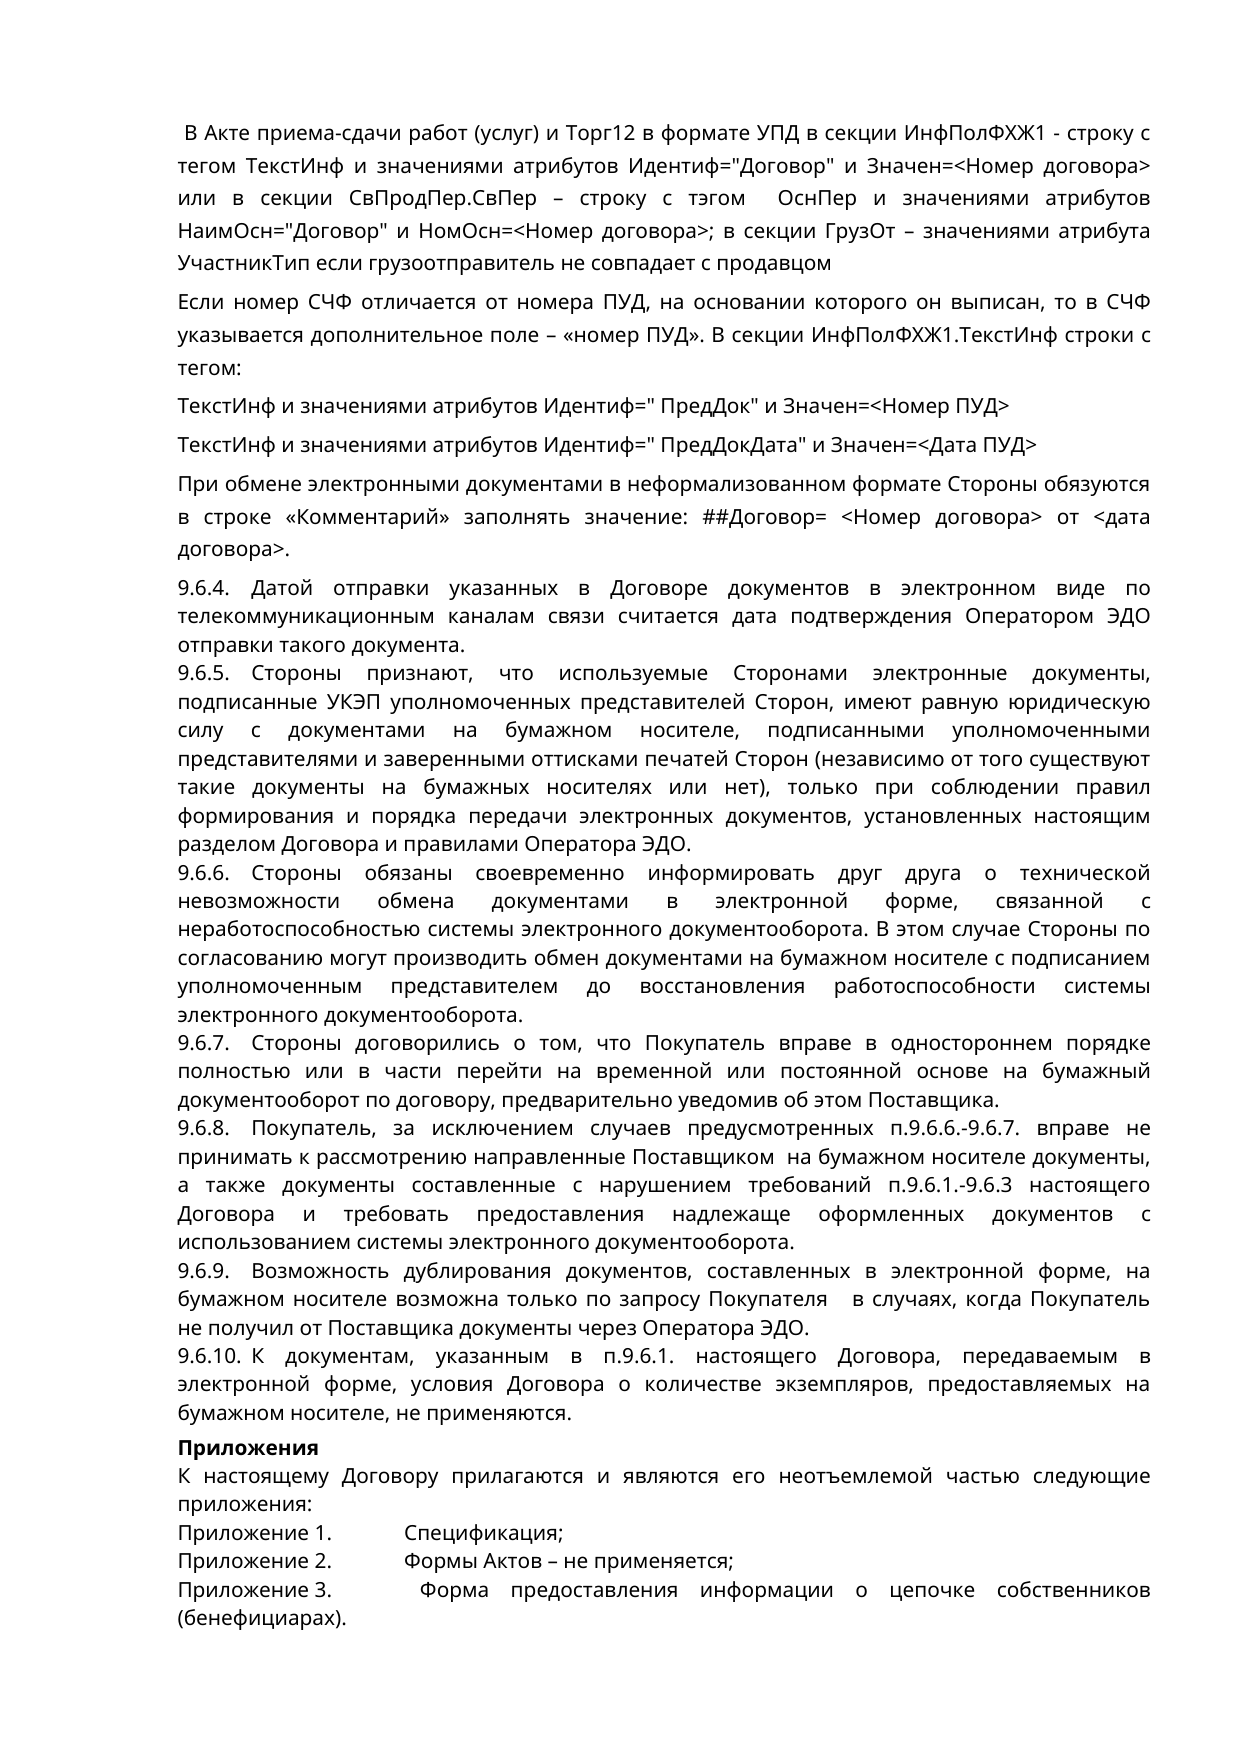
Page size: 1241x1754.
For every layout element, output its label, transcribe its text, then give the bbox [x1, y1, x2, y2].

text Если номер СЧФ отличается от номера ПУД, на основании которого он выписан, то в СЧФ указывается дополнительное поле – «номер ПУД». В секции ИнфПолФХЖ1.ТекстИнф строки с тегом: [177, 287, 1152, 381]
text ТекстИнф и значениями атрибутов Идентиф=" ПредДок" и Значен=<Номер ПУД> [177, 391, 1152, 420]
list Форма предоставления информации о цепочке собственников (бенефициарах). [177, 1575, 1152, 1632]
list Стороны договорились о том, что Покупатель вправе в одностороннем порядке полностью или в части перейти на временной или постоянной основе на бумажный документооборот по договору, предварительно уведомив об этом Поставщика. [177, 1028, 1152, 1113]
list Формы Актов – не применяется; [177, 1546, 1152, 1575]
text Приложения [177, 1433, 1152, 1461]
list Стороны обязаны своевременно информировать друг друга о технической невозможности обмена документами в электронной форме, связанной с неработоспособностью системы электронного документооборота. В этом случае Стороны по согласованию могут производить обмен документами на бумажном носителе с подписанием уполномоченным представителем до восстановления работоспособности системы электронного документооборота. [177, 858, 1152, 1028]
list Стороны признают, что используемые Сторонами электронные документы, подписанные УКЭП уполномоченных представителей Сторон, имеют равную юридическую силу с документами на бумажном носителе, подписанными уполномоченными представителями и заверенными оттисками печатей Сторон (независимо от того существуют такие документы на бумажных носителях или нет), только при соблюдении правил формирования и порядка передачи электронных документов, установленных настоящим разделом Договора и правилами Оператора ЭДО. [177, 658, 1152, 858]
text В Акте приема-сдачи работ (услуг) и Торг12 в формате УПД в секции ИнфПолФХЖ1 - строку с тегом ТекстИнф и значениями атрибутов Идентиф="Договор" и Значен=<Номер договора> или в секции СвПродПер.СвПер – строку с тэгом ОснПер и значениями атрибутов НаимОсн="Договор" и НомОсн=<Номер договора>; в секции ГрузОт – значениями атрибута УчастникТип если грузоотправитель не совпадает с продавцом [177, 118, 1152, 277]
text ТекстИнф и значениями атрибутов Идентиф=" ПредДокДата" и Значен=<Дата ПУД> [177, 430, 1152, 459]
text К настоящему Договору прилагаются и являются его неотъемлемой частью следующие приложения: [177, 1461, 1152, 1518]
list К документам, указанным в п.9.6.1. настоящего Договора, передаваемым в электронной форме, условия Договора о количестве экземпляров, предоставляемых на бумажном носителе, не применяются. [177, 1341, 1152, 1426]
list Возможность дублирования документов, составленных в электронной форме, на бумажном носителе возможна только по запросу Покупателя в случаях, когда Покупатель не получил от Поставщика документы через Оператора ЭДО. [177, 1256, 1152, 1341]
list Покупатель, за исключением случаев предусмотренных п.9.6.6.-9.6.7. вправе не принимать к рассмотрению направленные Поставщиком на бумажном носителе документы, а также документы составленные с нарушением требований п.9.6.1.-9.6.3 настоящего Договора и требовать предоставления надлежаще оформленных документов с использованием системы электронного документооборота. [177, 1113, 1152, 1256]
list Датой отправки указанных в Договоре документов в электронном виде по телекоммуникационным каналам связи считается дата подтверждения Оператором ЭДО отправки такого документа. [177, 573, 1152, 658]
list Спецификация; [177, 1518, 1152, 1546]
text При обмене электронными документами в неформализованном формате Стороны обязуются в строке «Комментарий» заполнять значение: ##Договор= <Номер договора> от <дата договора>. [177, 469, 1152, 563]
